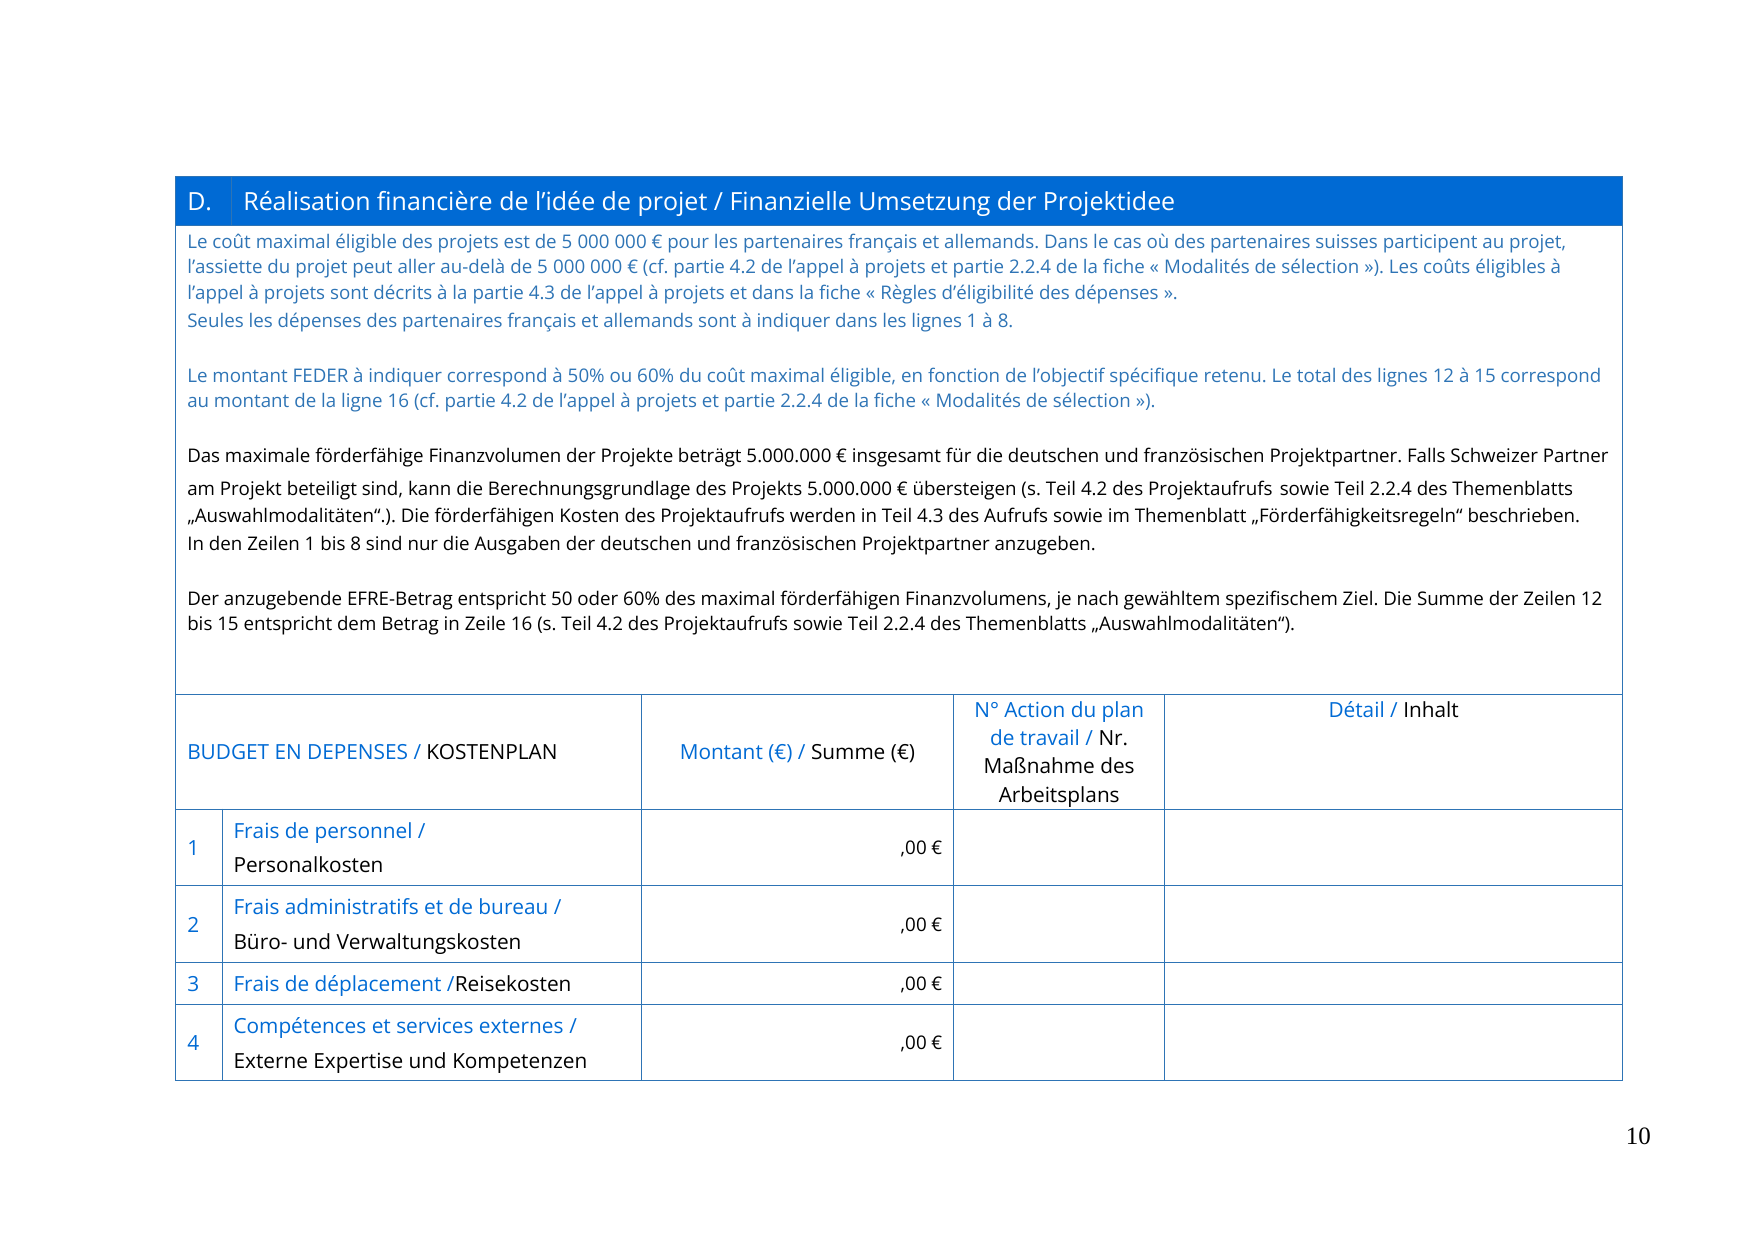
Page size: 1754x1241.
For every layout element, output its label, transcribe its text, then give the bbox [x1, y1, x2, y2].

table_cell [954, 810, 1164, 885]
table_cell Le coût maximal éligible des projets est de 5 000 000 € pour les partenaires français et allemands. Dans le cas où des partenaires suisses participent au projet, l’assiette du projet peut aller au-delà de 5 000 000 € (cf. partie 4.2 de l’appel à projets et partie 2.2.4 de la fiche « Modalités de sélection »). Les coûts éligibles à l’appel à projets sont décrits à la partie 4.3 de l’appel à projets et dans la fiche « Règles d’éligibilité des dépenses ». Seules les dépenses des partenaires français et allemands sont à indiquer dans les lignes 1 à 8. Le montant FEDER à indiquer correspond à 50% ou 60% du coût maximal éligible, en fonction de l’objectif spécifique retenu. Le total des lignes 12 à 15 correspond au montant de la ligne 16 (cf. partie 4.2 de l’appel à projets et partie 2.2.4 de la fiche « Modalités de sélection »). Das maximale förderfähige Finanzvolumen der Projekte beträgt 5.000.000 € insgesamt für die deutschen und französischen Projektpartner. Falls Schweizer Partner am Projekt beteiligt sind, kann die Berechnungsgrundlage des Projekts 5.000.000 € übersteigen (s. Teil 4.2 des Projektaufrufs sowie Teil 2.2.4 des Themenblatts „Auswahlmodalitäten“.). Die förderfähigen Kosten des Projektaufrufs werden in Teil 4.3 des Aufrufs sowie im Themenblatt „Förderfähigkeitsregeln“ beschrieben. In den Zeilen 1 bis 8 sind nur die Ausgaben der deutschen und französischen Projektpartner anzugeben. Der anzugebende EFRE-Betrag entspricht 50 oder 60% des maximal förderfähigen Finanzvolumens, je nach gewähltem spezifischem Ziel. Die Summe der Zeilen 12 bis 15 entspricht dem Betrag in Zeile 16 (s. Teil 4.2 des Projektaufrufs sowie Teil 2.2.4 des Themenblatts „Auswahlmodalitäten“). [176, 226, 1622, 694]
table_cell [642, 810, 731, 885]
table_cell ,00 € [731, 810, 953, 885]
table_cell BUDGET EN DEPENSES / KOSTENPLAN [176, 695, 641, 808]
table_cell [1165, 1005, 1622, 1080]
table_cell Frais de personnel / Personalkosten [223, 810, 641, 885]
table_cell [642, 1005, 731, 1080]
table_cell ,00 € [731, 963, 953, 1004]
table_cell [1165, 810, 1622, 885]
table_cell [954, 963, 1164, 1004]
table_cell [954, 1005, 1164, 1080]
table_cell Frais administratifs et de bureau / Büro- und Verwaltungskosten [223, 886, 641, 962]
table_cell Montant (€) / Summe (€) [642, 695, 953, 808]
table_cell [1165, 963, 1622, 1004]
table_cell 4 [176, 1005, 222, 1080]
table_cell [1165, 886, 1622, 962]
table_cell [954, 886, 1164, 962]
table_header D. [176, 177, 231, 225]
table_cell ,00 € [731, 886, 953, 962]
table_cell Détail / Inhalt [1165, 695, 1622, 808]
table_cell 1 [176, 810, 222, 885]
table_cell 2 [176, 886, 222, 962]
table_cell Compétences et services externes / Externe Expertise und Kompetenzen [223, 1005, 641, 1080]
table_cell Frais de déplacement /Reisekosten [223, 963, 641, 1004]
table_cell ,00 € [731, 1005, 953, 1080]
table_cell [642, 886, 731, 962]
table_cell [642, 963, 731, 1004]
table_cell N° Action du plan de travail / Nr. Maßnahme des Arbeitsplans [954, 695, 1164, 808]
table_header Réalisation financière de l’idée de projet / Finanzielle Umsetzung der Projektidee [232, 177, 1622, 225]
table_cell 3 [176, 963, 222, 1004]
